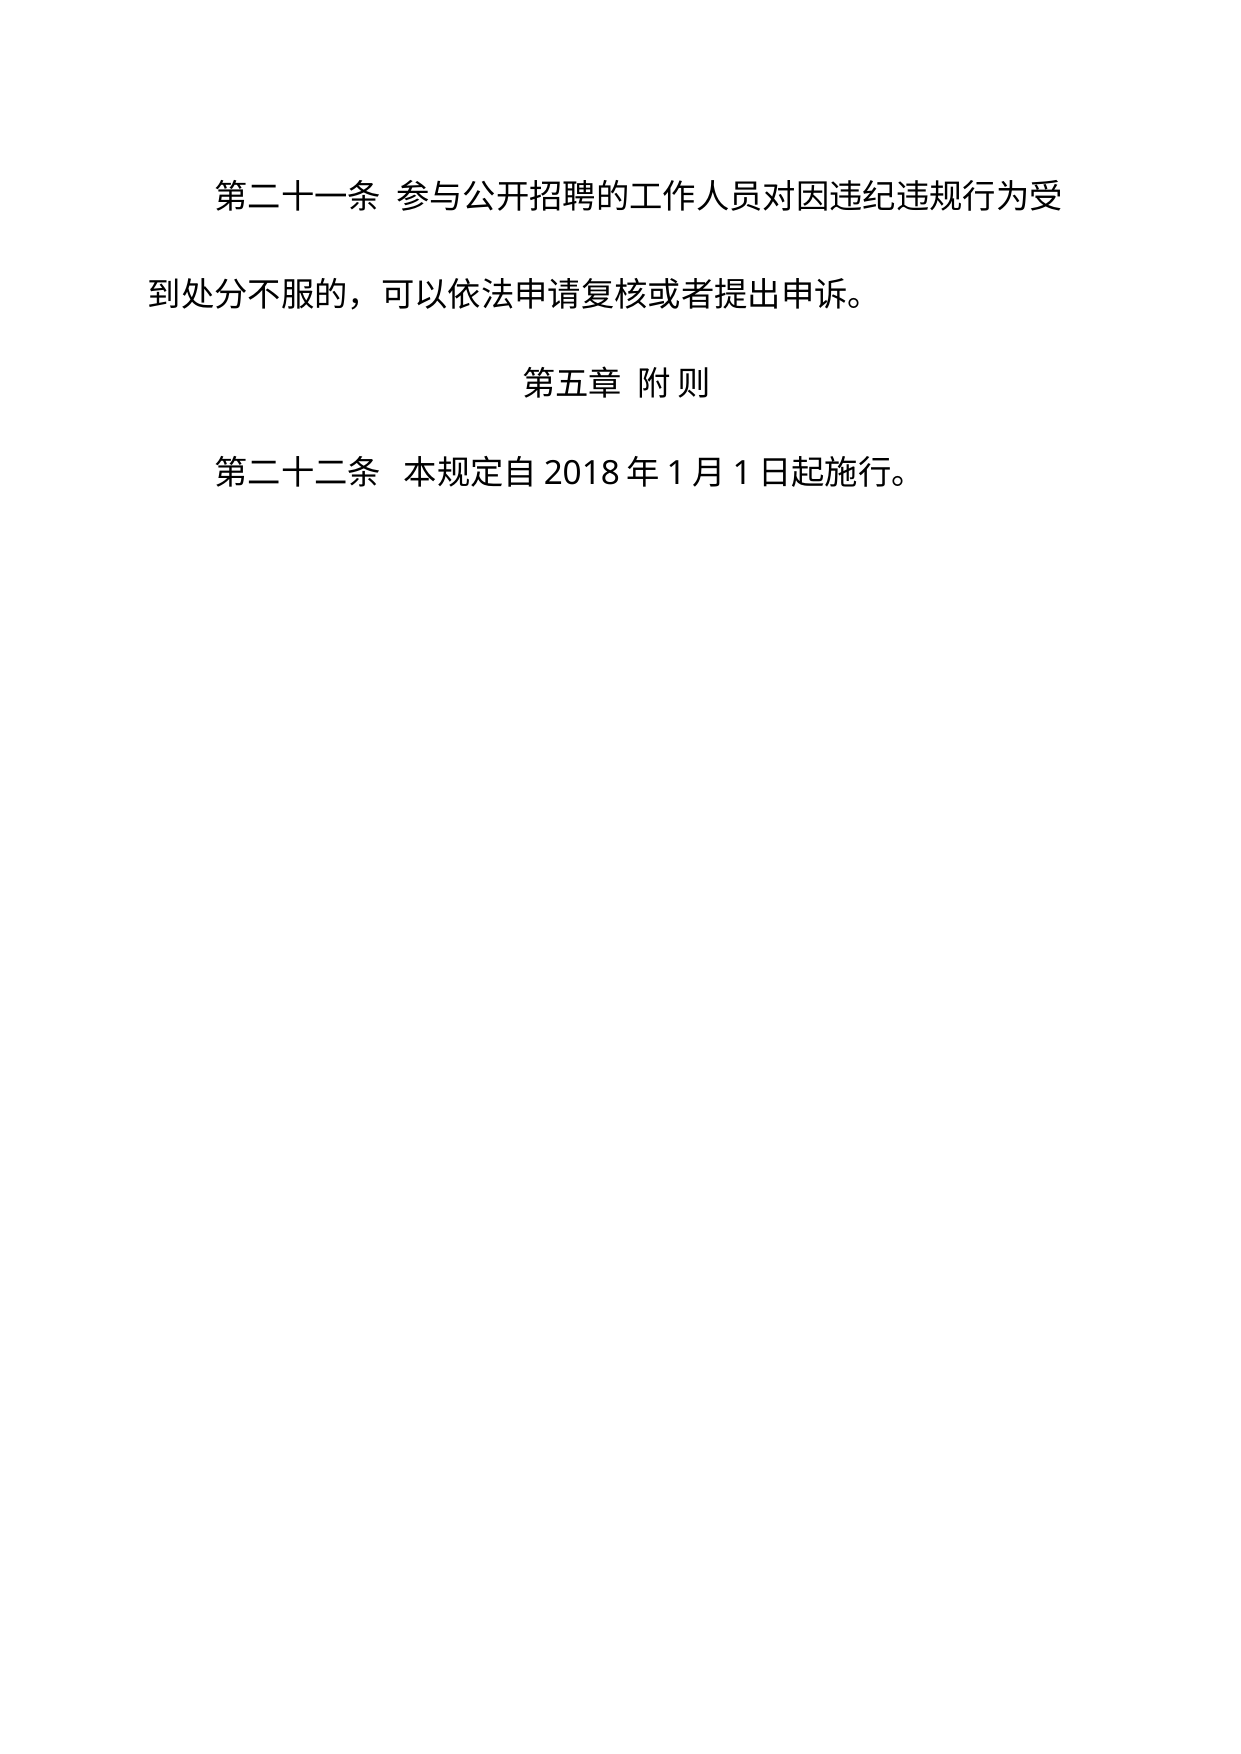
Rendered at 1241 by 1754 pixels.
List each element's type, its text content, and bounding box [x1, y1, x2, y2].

text 第二十二条 本规定自2018年1月1日起施行。 [148, 438, 1092, 503]
text 第五章 附 则 [148, 348, 1092, 413]
text 第二十一条 参与公开招聘的工作人员对因违纪违规行为受到处分不服的，可以依法申请复核或者提出申诉。 [148, 162, 1092, 324]
